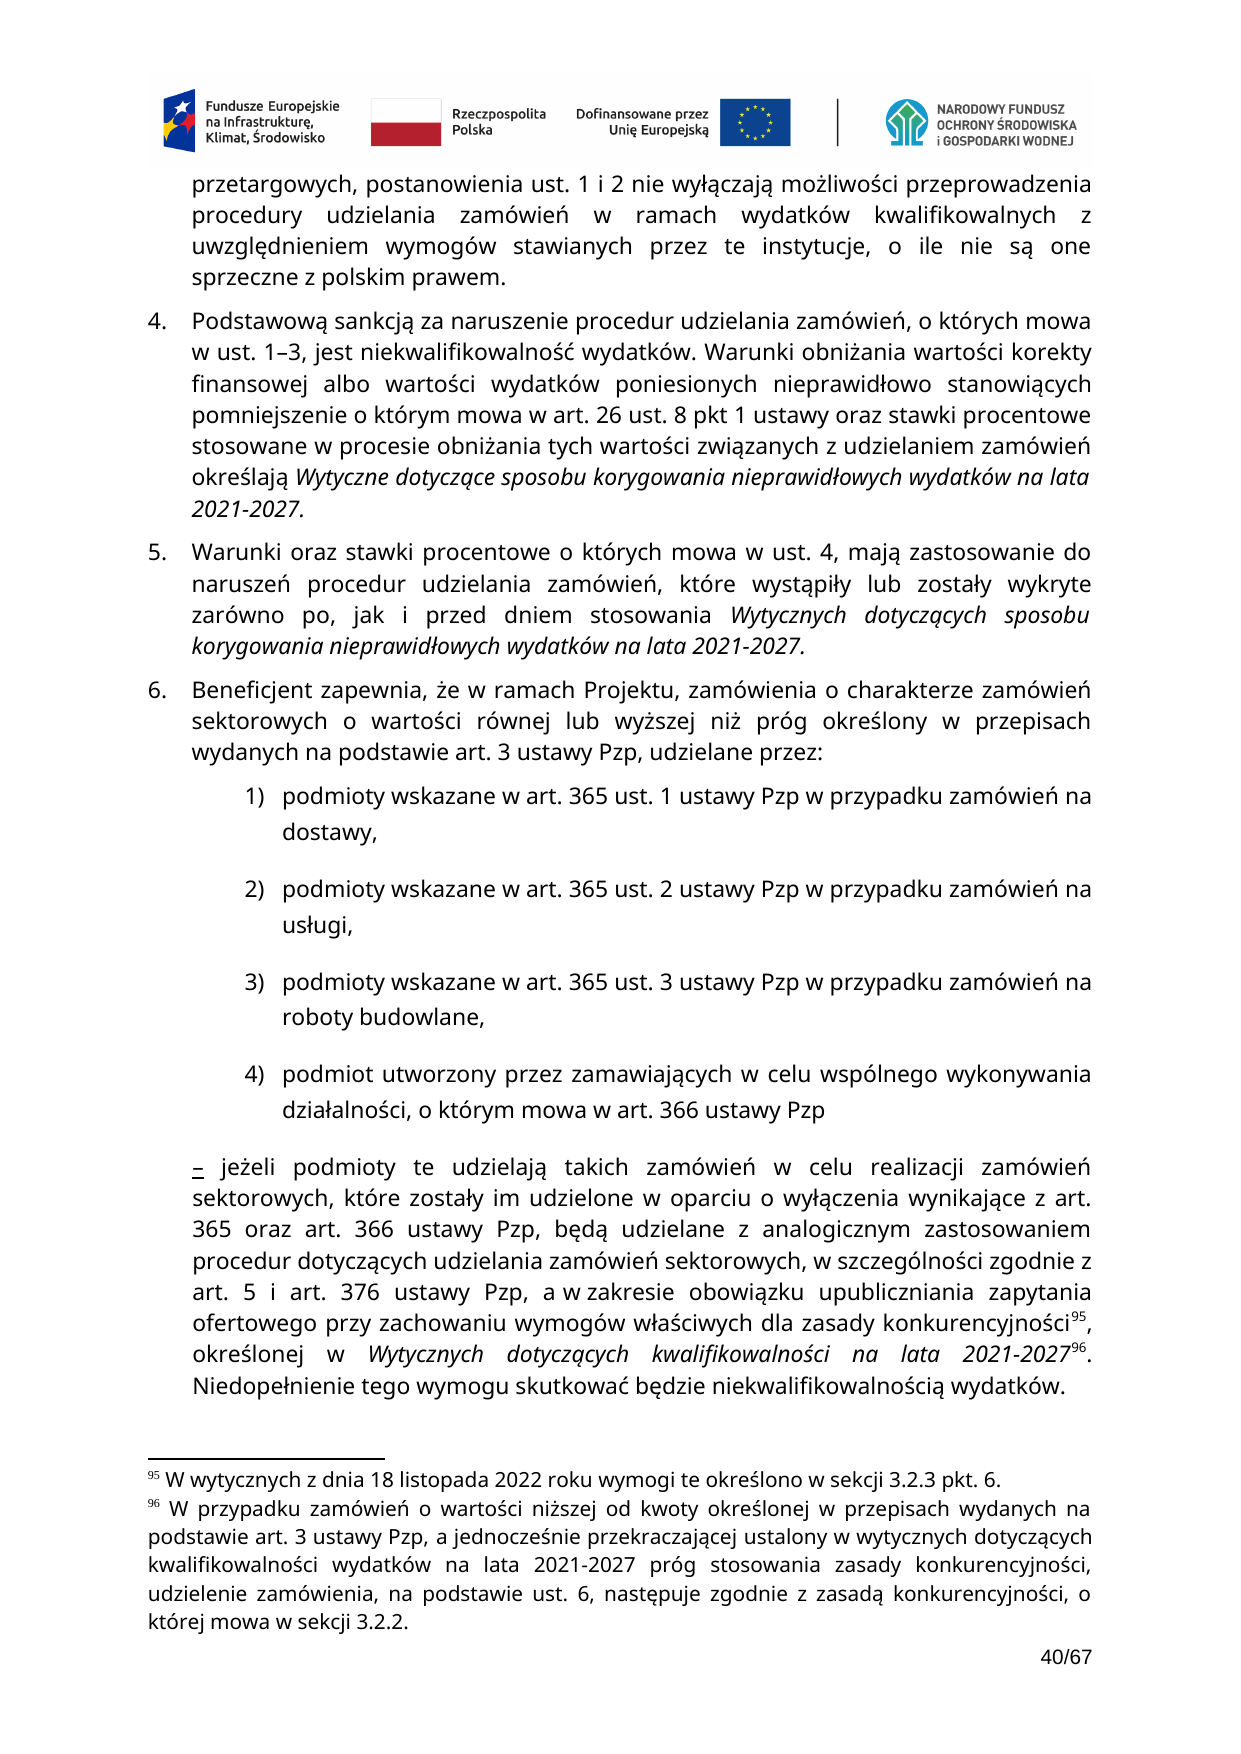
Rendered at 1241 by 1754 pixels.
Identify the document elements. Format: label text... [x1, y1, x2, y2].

list podmioty wskazane w art. 365 ust. 2 ustawy Pzp w przypadku zamówień na usługi, [244, 873, 1092, 940]
text – jeżeli podmioty te udzielają takich zamówień w celu realizacji zamówień sektorowych, które zostały im udzielone w oparciu o wyłączenia wynikające z art. 365 oraz art. 366 ustawy Pzp, będą udzielane z analogicznym zastosowaniem procedur dotyczących udzielania zamówień sektorowych, w szczególności zgodnie z art. 5 i art. 376 ustawy Pzp, a w zakresie obowiązku upubliczniania zapytania ofertowego przy zachowaniu wymogów właściwych dla zasady konkurencyjności, określonej w Wytycznych dotyczących kwalifikowalności na lata 2021-2027. Niedopełnienie tego wymogu skutkować będzie niekwalifikowalnością wydatków. [192, 1151, 1092, 1401]
list podmiot utworzony przez zamawiających w celu wspólnego wykonywania działalności, o którym mowa w art. 366 ustawy Pzp [244, 1058, 1092, 1125]
list podmioty wskazane w art. 365 ust. 1 ustawy Pzp w przypadku zamówień na dostawy, [244, 780, 1092, 847]
picture [147, 73, 1093, 168]
list podmioty wskazane w art. 365 ust. 3 ustawy Pzp w przypadku zamówień na roboty budowlane, [244, 965, 1092, 1033]
list Beneficjent zapewnia, że w ramach Projektu, zamówienia o charakterze zamówień sektorowych o wartości równej lub wyższej niż próg określony w przepisach wydanych na podstawie art. 3 ustawy Pzp, udzielane przez: [148, 674, 1092, 767]
list Podstawową sankcją za naruszenie procedur udzielania zamówień, o których mowa w ust. 1–3, jest niekwalifikowalność wydatków. Warunki obniżania wartości korekty finansowej albo wartości wydatków poniesionych nieprawidłowo stanowiących pomniejszenie o którym mowa w art. 26 ust. 8 pkt 1 ustawy oraz stawki procentowe stosowane w procesie obniżania tych wartości związanych z udzielaniem zamówień określają Wytyczne dotyczące sposobu korygowania nieprawidłowych wydatków na lata 2021-2027. [148, 305, 1092, 524]
list Warunki oraz stawki procentowe o których mowa w ust. 4, mają zastosowanie do naruszeń procedur udzielania zamówień, które wystąpiły lub zostały wykryte zarówno po, jak i przed dniem stosowania Wytycznych dotyczących sposobu korygowania nieprawidłowych wydatków na lata 2021-2027. [148, 536, 1092, 661]
